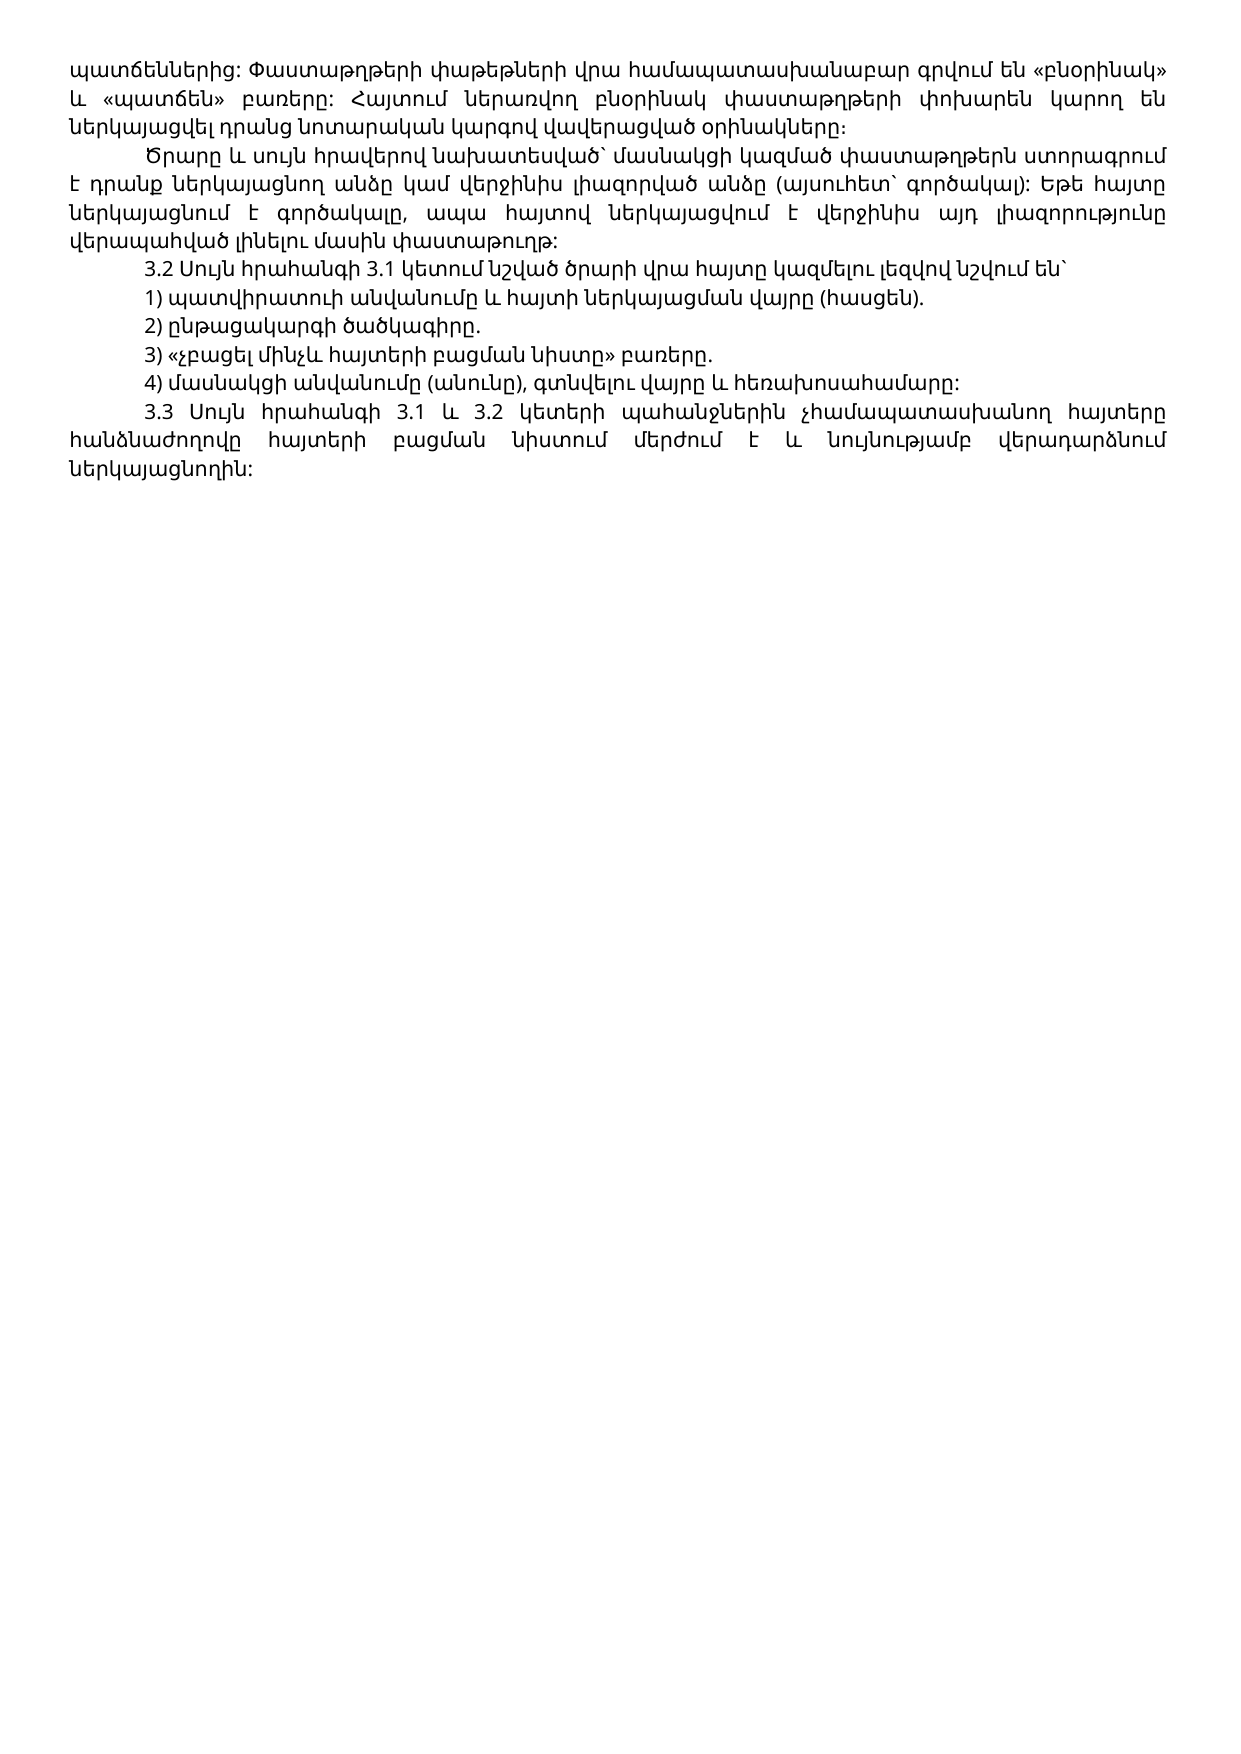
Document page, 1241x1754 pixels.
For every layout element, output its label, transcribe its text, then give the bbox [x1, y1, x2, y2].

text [69, 56, 1167, 141]
text 4) մասնակցի անվանումը (անունը), գտնվելու վայրը և հեռախոսահամարը: [69, 368, 1167, 397]
text 1) պատվիրատուի անվանումը և հայտի ներկայացման վայրը (հասցեն). [69, 283, 1167, 311]
text 2) ընթացակարգի ծածկագիրը. [69, 311, 1167, 340]
text 3.2 Սույն հրահանգի 3.1 կետում նշված ծրարի վրա հայտը կազմելու լեզվով նշվում են` [69, 254, 1167, 283]
text 3.3 Սույն հրահանգի 3.1 և 3.2 կետերի պահանջներին չհամապատասխանող հայտերը հանձնաժողովը հայտերի բացման նիստում մերժում է և նույնությամբ վերադարձնում ներկայացնողին: [69, 397, 1167, 482]
text Ծրարը և սույն հրավերով նախատեսված` մասնակցի կազմած փաստաթղթերն ստորագրում է դրանք ներկայացնող անձը կամ վերջինիս լիազորված անձը (այսուհետ` գործակալ): Եթե հայտը ներկայացնում է գործակալը, ապա հայտով ներկայացվում է վերջինիս այդ լիազորությունը վերապահված լինելու մասին փաստաթուղթ: [69, 141, 1167, 254]
text 3) «չբացել մինչև հայտերի բացման նիստը» բառերը. [69, 340, 1167, 368]
